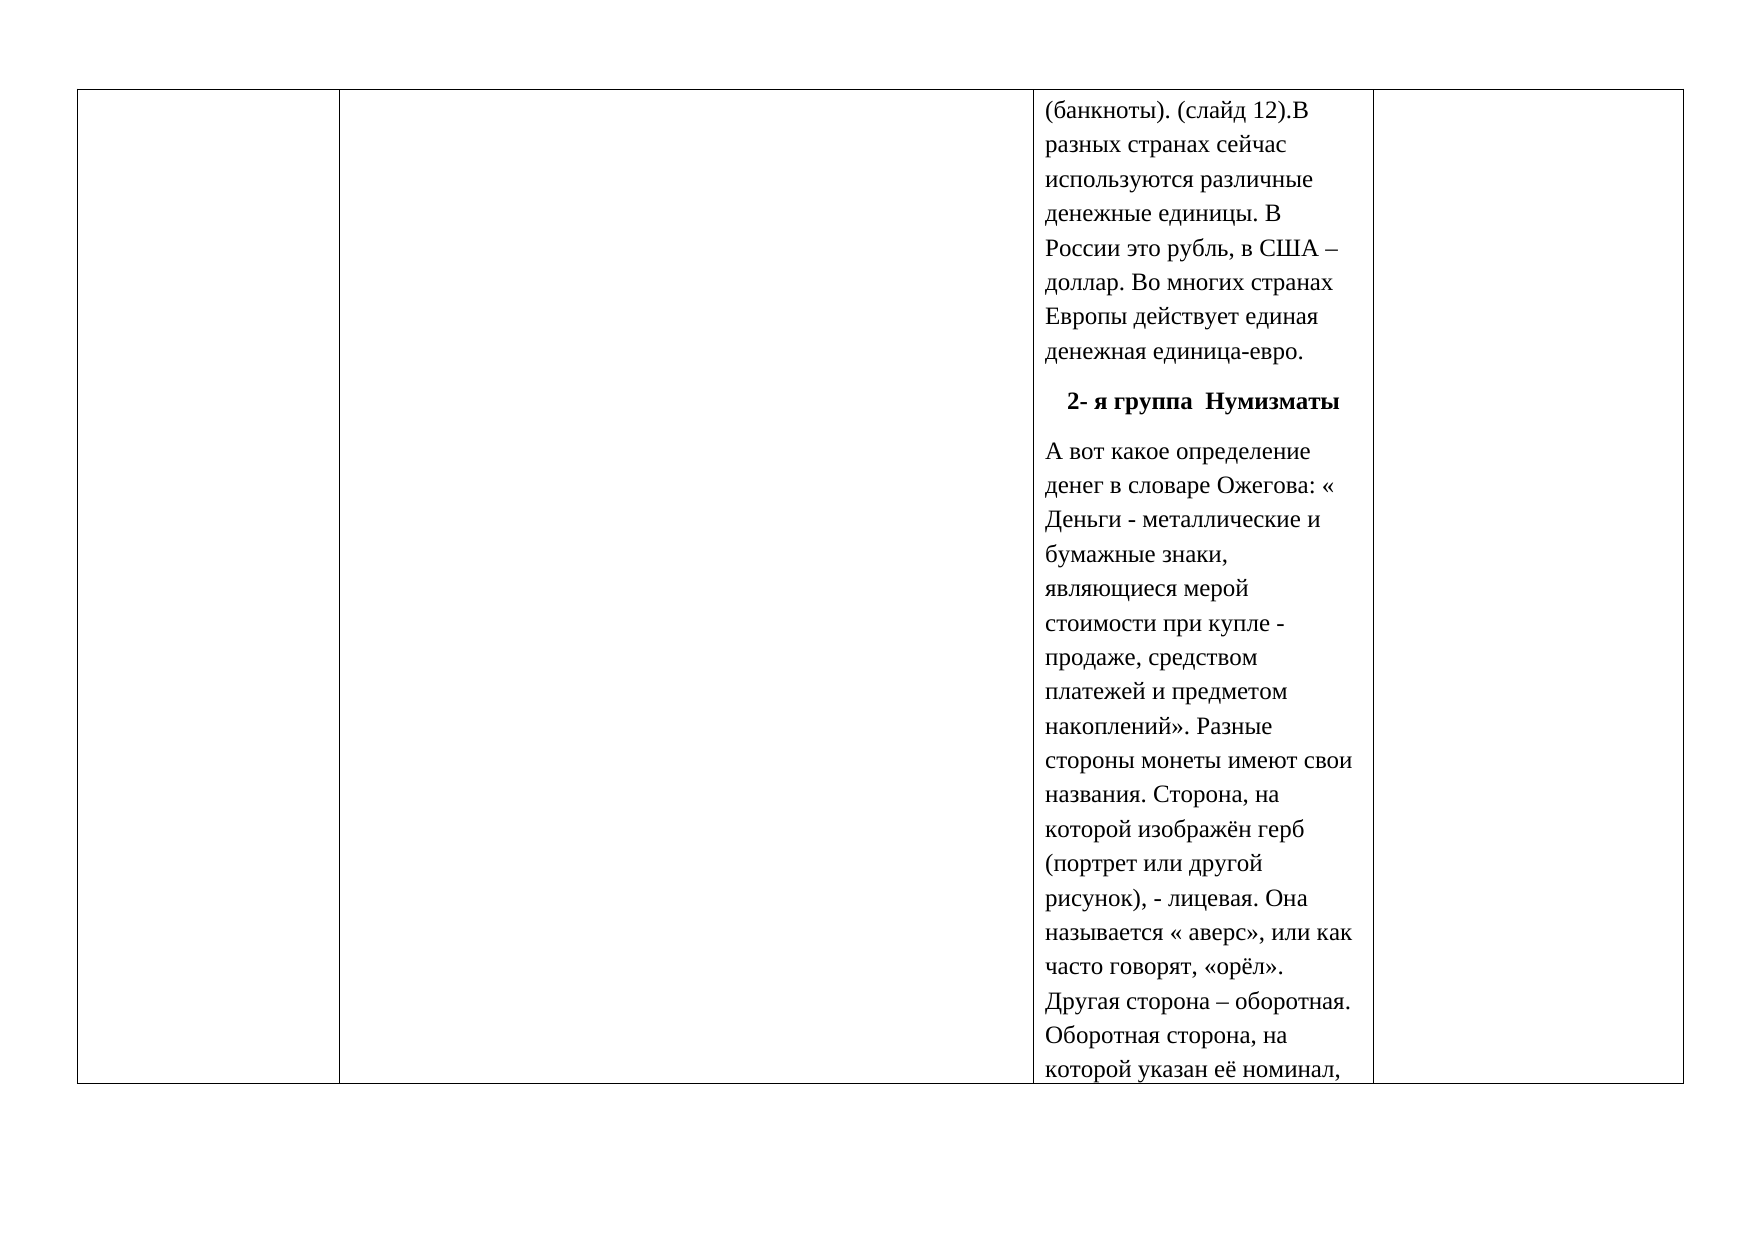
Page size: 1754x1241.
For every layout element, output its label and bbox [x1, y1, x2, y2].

table_cell [1374, 90, 1683, 1083]
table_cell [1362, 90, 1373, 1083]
table_cell [340, 90, 1033, 1083]
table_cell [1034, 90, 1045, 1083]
table_cell [78, 90, 339, 1083]
